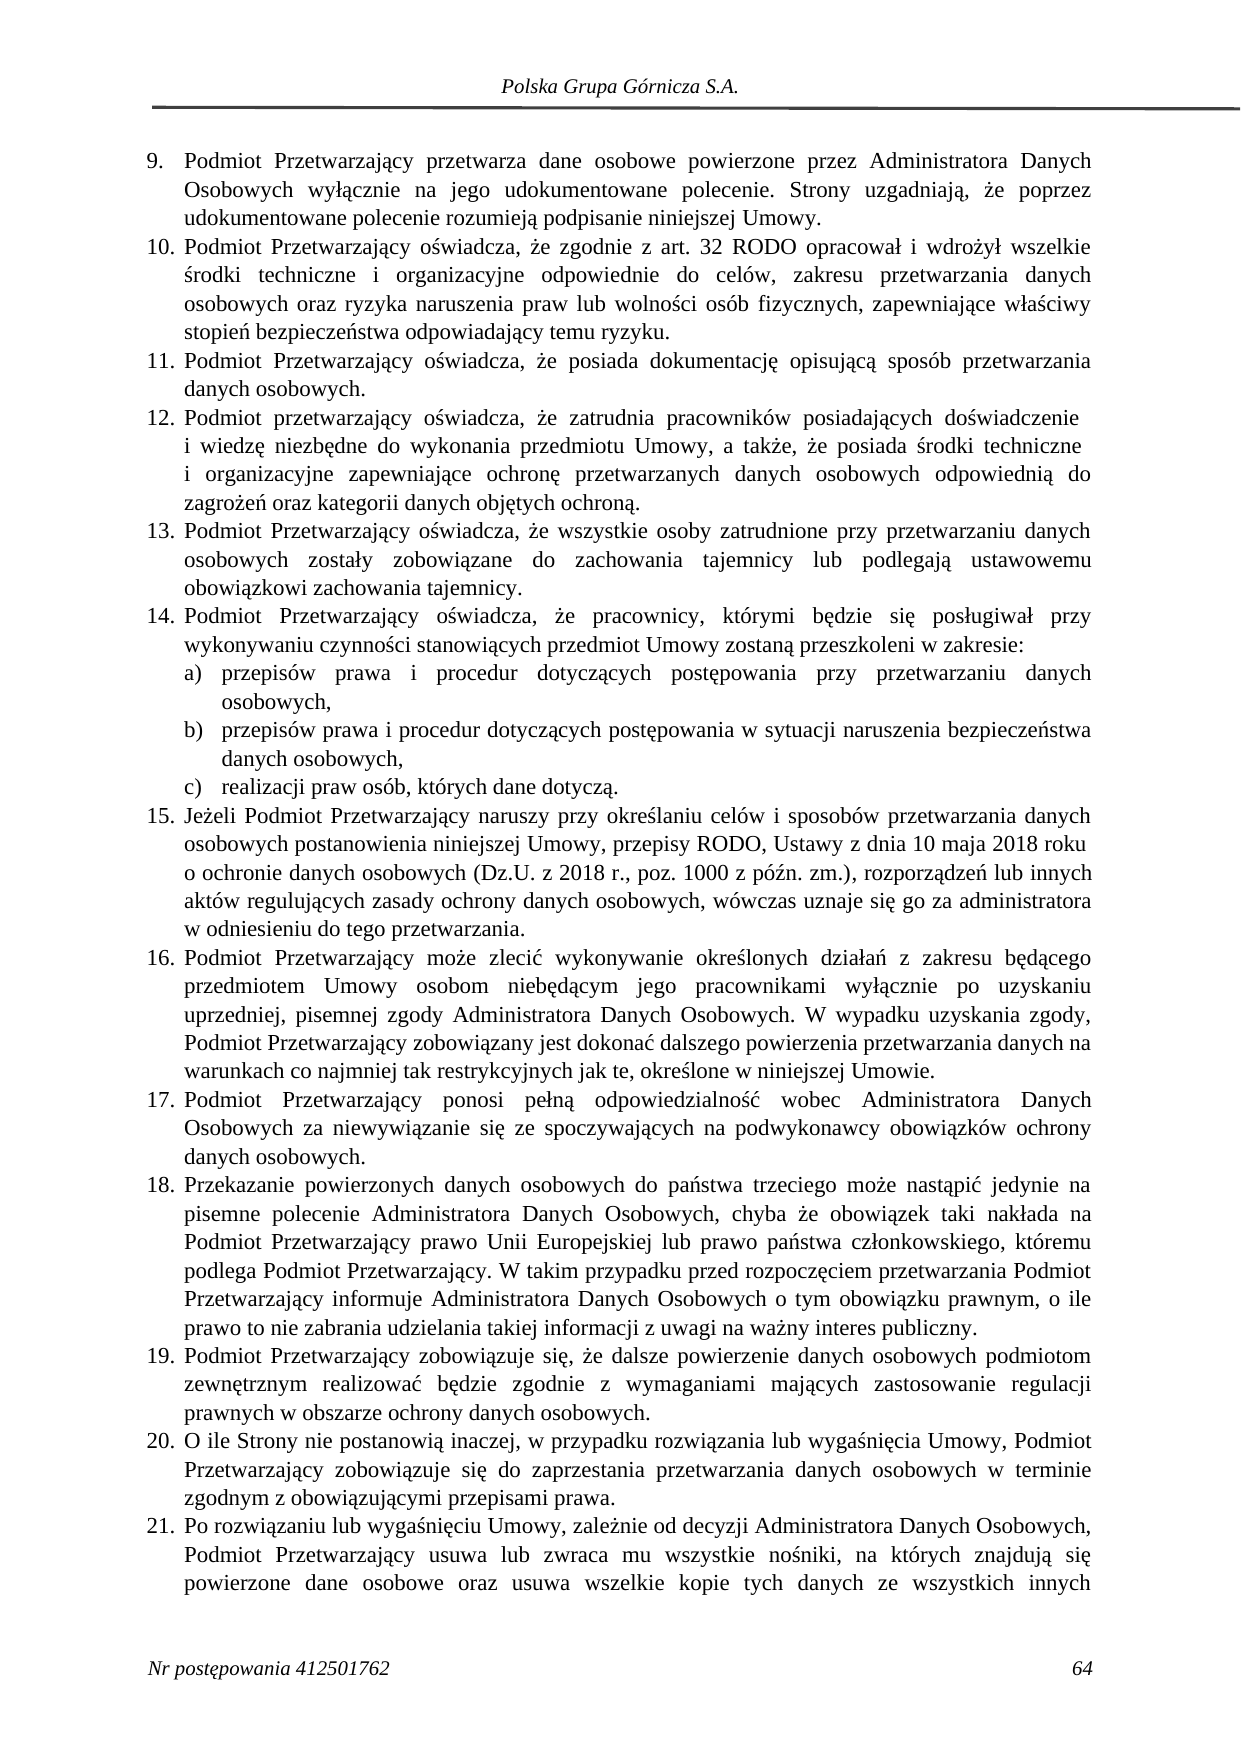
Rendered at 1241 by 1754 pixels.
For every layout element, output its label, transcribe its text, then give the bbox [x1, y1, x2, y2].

list Podmiot Przetwarzający oświadcza, że pracownicy, którymi będzie się posługiwał przy wykonywaniu czynności stanowiących przedmiot Umowy zostaną przeszkoleni w zakresie: [146, 603, 1093, 657]
list Przekazanie powierzonych danych osobowych do państwa trzeciego może nastąpić jedynie na pisemne polecenie Administratora Danych Osobowych, chyba że obowiązek taki nakłada na Podmiot Przetwarzający prawo Unii Europejskiej lub prawo państwa członkowskiego, któremu podlega Podmiot Przetwarzający. W takim przypadku przed rozpoczęciem przetwarzania Podmiot Przetwarzający informuje Administratora Danych Osobowych o tym obowiązku prawnym, o ile prawo to nie zabrania udzielania takiej informacji z uwagi na ważny interes publiczny. [146, 1171, 1093, 1340]
list Podmiot przetwarzający oświadcza, że zatrudnia pracowników posiadających doświadczenie i wiedzę niezbędne do wykonania przedmiotu Umowy, a także, że posiada środki techniczne i organizacyjne zapewniające ochronę przetwarzanych danych osobowych odpowiednią do zagrożeń oraz kategorii danych objętych ochroną. [146, 403, 1093, 515]
list Jeżeli Podmiot Przetwarzający naruszy przy określaniu celów i sposobów przetwarzania danych osobowych postanowienia niniejszej Umowy, przepisy RODO, Ustawy z dnia 10 maja 2018 roku o ochronie danych osobowych (Dz.U. z 2018 r., poz. 1000 z późn. zm.), rozporządzeń lub innych aktów regulujących zasady ochrony danych osobowych, wówczas uznaje się go za administratora w odniesieniu do tego przetwarzania. [146, 802, 1093, 942]
list przepisów prawa i procedur dotyczących postępowania przy przetwarzaniu danych osobowych, [184, 659, 1093, 714]
list Podmiot Przetwarzający przetwarza dane osobowe powierzone przez Administratora Danych Osobowych wyłącznie na jego udokumentowane polecenie. Strony uzgadniają, że poprzez udokumentowane polecenie rozumieją podpisanie niniejszej Umowy. [146, 148, 1093, 231]
list Podmiot Przetwarzający ponosi pełną odpowiedzialność wobec Administratora Danych Osobowych za niewywiązanie się ze spoczywających na podwykonawcy obowiązków ochrony danych osobowych. [146, 1086, 1093, 1169]
list Podmiot Przetwarzający zobowiązuje się, że dalsze powierzenie danych osobowych podmiotom zewnętrznym realizować będzie zgodnie z wymaganiami mających zastosowanie regulacji prawnych w obszarze ochrony danych osobowych. [146, 1342, 1093, 1425]
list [146, 1513, 1093, 1596]
list Podmiot Przetwarzający oświadcza, że wszystkie osoby zatrudnione przy przetwarzaniu danych osobowych zostały zobowiązane do zachowania tajemnicy lub podlegają ustawowemu obowiązkowi zachowania tajemnicy. [146, 517, 1093, 601]
list Podmiot Przetwarzający może zlecić wykonywanie określonych działań z zakresu będącego przedmiotem Umowy osobom niebędącym jego pracownikami wyłącznie po uzyskaniu uprzedniej, pisemnej zgody Administratora Danych Osobowych. W wypadku uzyskania zgody, Podmiot Przetwarzający zobowiązany jest dokonać dalszego powierzenia przetwarzania danych na warunkach co najmniej tak restrykcyjnych jak te, określone w niniejszej Umowie. [146, 944, 1093, 1084]
list Podmiot Przetwarzający oświadcza, że posiada dokumentację opisującą sposób przetwarzania danych osobowych. [146, 347, 1093, 401]
list O ile Strony nie postanowią inaczej, w przypadku rozwiązania lub wygaśnięcia Umowy, Podmiot Przetwarzający zobowiązuje się do zaprzestania przetwarzania danych osobowych w terminie zgodnym z obowiązującymi przepisami prawa. [146, 1427, 1093, 1511]
list realizacji praw osób, których dane dotyczą. [184, 773, 1093, 799]
list przepisów prawa i procedur dotyczących postępowania w sytuacji naruszenia bezpieczeństwa danych osobowych, [184, 716, 1093, 771]
list Podmiot Przetwarzający oświadcza, że zgodnie z art. 32 RODO opracował i wdrożył wszelkie środki techniczne i organizacyjne odpowiednie do celów, zakresu przetwarzania danych osobowych oraz ryzyka naruszenia praw lub wolności osób fizycznych, zapewniające właściwy stopień bezpieczeństwa odpowiadający temu ryzyku. [146, 233, 1093, 344]
